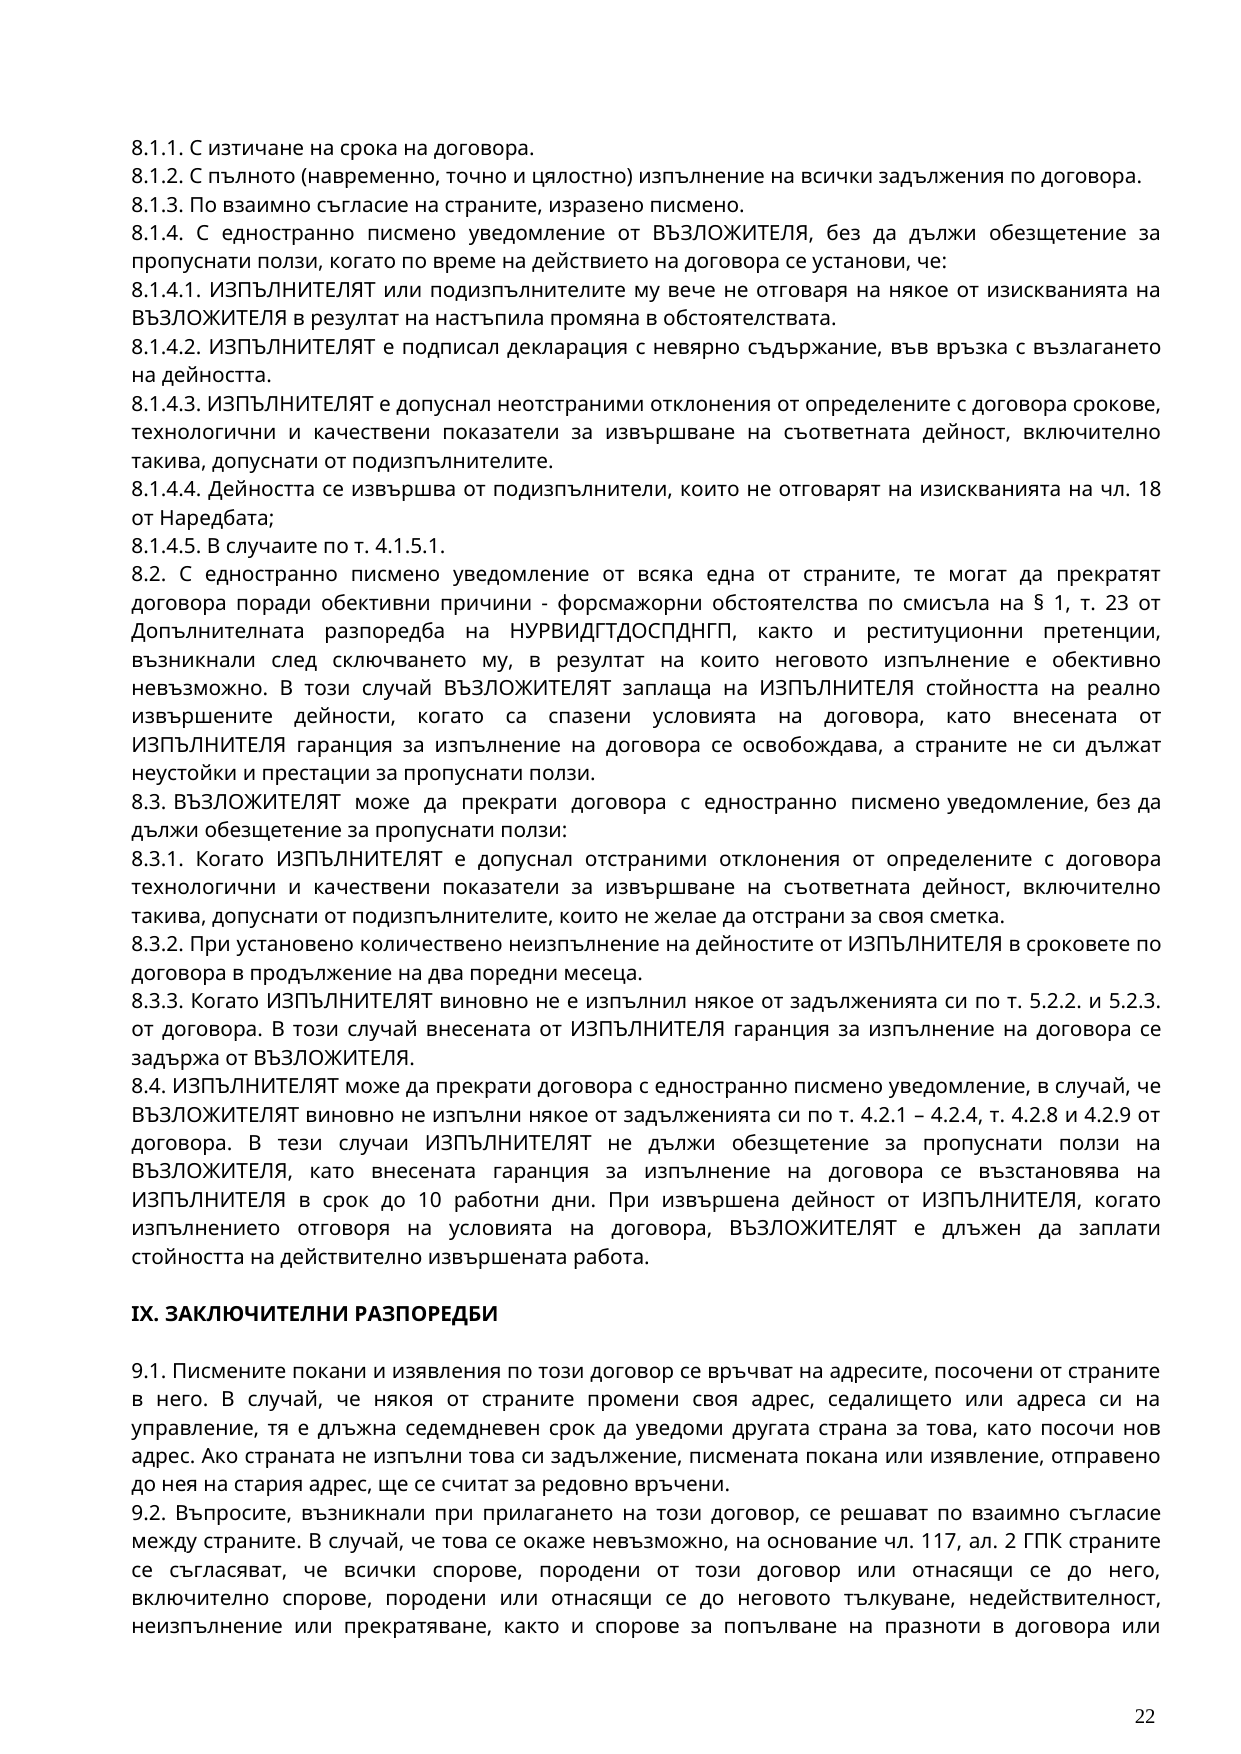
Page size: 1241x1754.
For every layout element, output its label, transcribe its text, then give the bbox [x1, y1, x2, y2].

text 8.1.2. С пълното (навременно, точно и цялостно) изпълнение на всички задължения по договора. [131, 161, 1162, 190]
text 8.2. С едностранно писмено уведомление от всяка една от страните, те могат да прекратят договора поради обективни причини - форсмажорни обстоятелства по смисъла на § 1, т. 23 от Допълнителната разпоредба на НУРВИДГТДОСПДНГП, както и реституционни претенции, възникнали след сключването му, в резултат на които неговото изпълнение е обективно невъзможно. В този случай ВЪЗЛОЖИТЕЛЯТ заплаща на ИЗПЪЛНИТЕЛЯ стойността на реално извършените дейности, когато са спазени условията на договора, като внесената от ИЗПЪЛНИТЕЛЯ гаранция за изпълнение на договора се освобождава, а страните не си дължат неустойки и престации за пропуснати ползи. [131, 559, 1162, 787]
text 8.1.4.2. ИЗПЪЛНИТЕЛЯТ е подписал декларация с невярно съдържание, във връзка с възлагането на дейността. [131, 332, 1162, 389]
text 8.3.1. Когато ИЗПЪЛНИТЕЛЯТ е допуснал отстраними отклонения от определените с договора технологични и качествени показатели за извършване на съответната дейност, включително такива, допуснати от подизпълнителите, които не желае да отстрани за своя сметка. [131, 844, 1162, 929]
text 8.4. ИЗПЪЛНИТЕЛЯТ може да прекрати договора с едностранно писмено уведомление, в случай, че ВЪЗЛОЖИТЕЛЯТ виновно не изпълни някое от задълженията си по т. 4.2.1 – 4.2.4, т. 4.2.8 и 4.2.9 от договора. В тези случаи ИЗПЪЛНИТЕЛЯТ не дължи обезщетение за пропуснати ползи на ВЪЗЛОЖИТЕЛЯ, като внесената гаранция за изпълнение на договора се възстановява на ИЗПЪЛНИТЕЛЯ в срок до 10 работни дни. При извършена дейност от ИЗПЪЛНИТЕЛЯ, когато изпълнението отговоря на условията на договора, ВЪЗЛОЖИТЕЛЯТ е длъжен да заплати стойността на действително извършената работа. [131, 1071, 1162, 1270]
text 8.3. ВЪЗЛОЖИТЕЛЯТ може да прекрати договора с едностранно писмено уведомление, без да дължи обезщетение за пропуснати ползи: [131, 787, 1162, 844]
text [131, 1498, 1162, 1640]
text 8.1.4.3. ИЗПЪЛНИТЕЛЯТ е допуснал неотстраними отклонения от определените с договора срокове, технологични и качествени показатели за извършване на съответната дейност, включително такива, допуснати от подизпълнителите. [131, 389, 1162, 474]
text 8.1.4.4. Дейността се извършва от подизпълнители, които не отговарят на изискванията на чл. 18 от Наредбата; [131, 474, 1162, 531]
text 8.1.3. По взаимно съгласие на страните, изразено писмено. [131, 190, 1162, 218]
text 8.1.4.1. ИЗПЪЛНИТЕЛЯТ или подизпълнителите му вече не отговаря на някое от изискванията на ВЪЗЛОЖИТЕЛЯ в резултат на настъпила промяна в обстоятелствата. [131, 275, 1162, 332]
text 8.3.3. Когато ИЗПЪЛНИТЕЛЯТ виновно не е изпълнил някое от задълженията си по т. 5.2.2. и 5.2.3. от договора. В този случай внесената от ИЗПЪЛНИТЕЛЯ гаранция за изпълнение на договора се задържа от ВЪЗЛОЖИТЕЛЯ. [131, 986, 1162, 1071]
text 8.1.4.5. В случаите по т. 4.1.5.1. [131, 531, 1162, 559]
text 9.1. Писмените покани и изявления по този договор се връчват на адресите, посочени от страните в него. В случай, че някоя от страните промени своя адрес, седалището или адреса си на управление, тя е длъжна седемдневен срок да уведоми другата страна за това, като посочи нов адрес. Ако страната не изпълни това си задължение, писмената покана или изявление, отправено до нея на стария адрес, ще се считат за редовно връчени. [131, 1356, 1162, 1498]
text IX. ЗАКЛЮЧИТЕЛНИ РАЗПОРЕДБИ [131, 1299, 1162, 1327]
text 8.1.1. С изтичане на срока на договора. [131, 133, 1162, 161]
text 8.1.4. С едностранно писмено уведомление от ВЪЗЛОЖИТЕЛЯ, без да дължи обезщетение за пропуснати ползи, когато по време на действието на договора се установи, че: [131, 218, 1162, 275]
text 8.3.2. При установено количествено неизпълнение на дейностите от ИЗПЪЛНИТЕЛЯ в сроковете по договора в продължение на два поредни месеца. [131, 929, 1162, 986]
